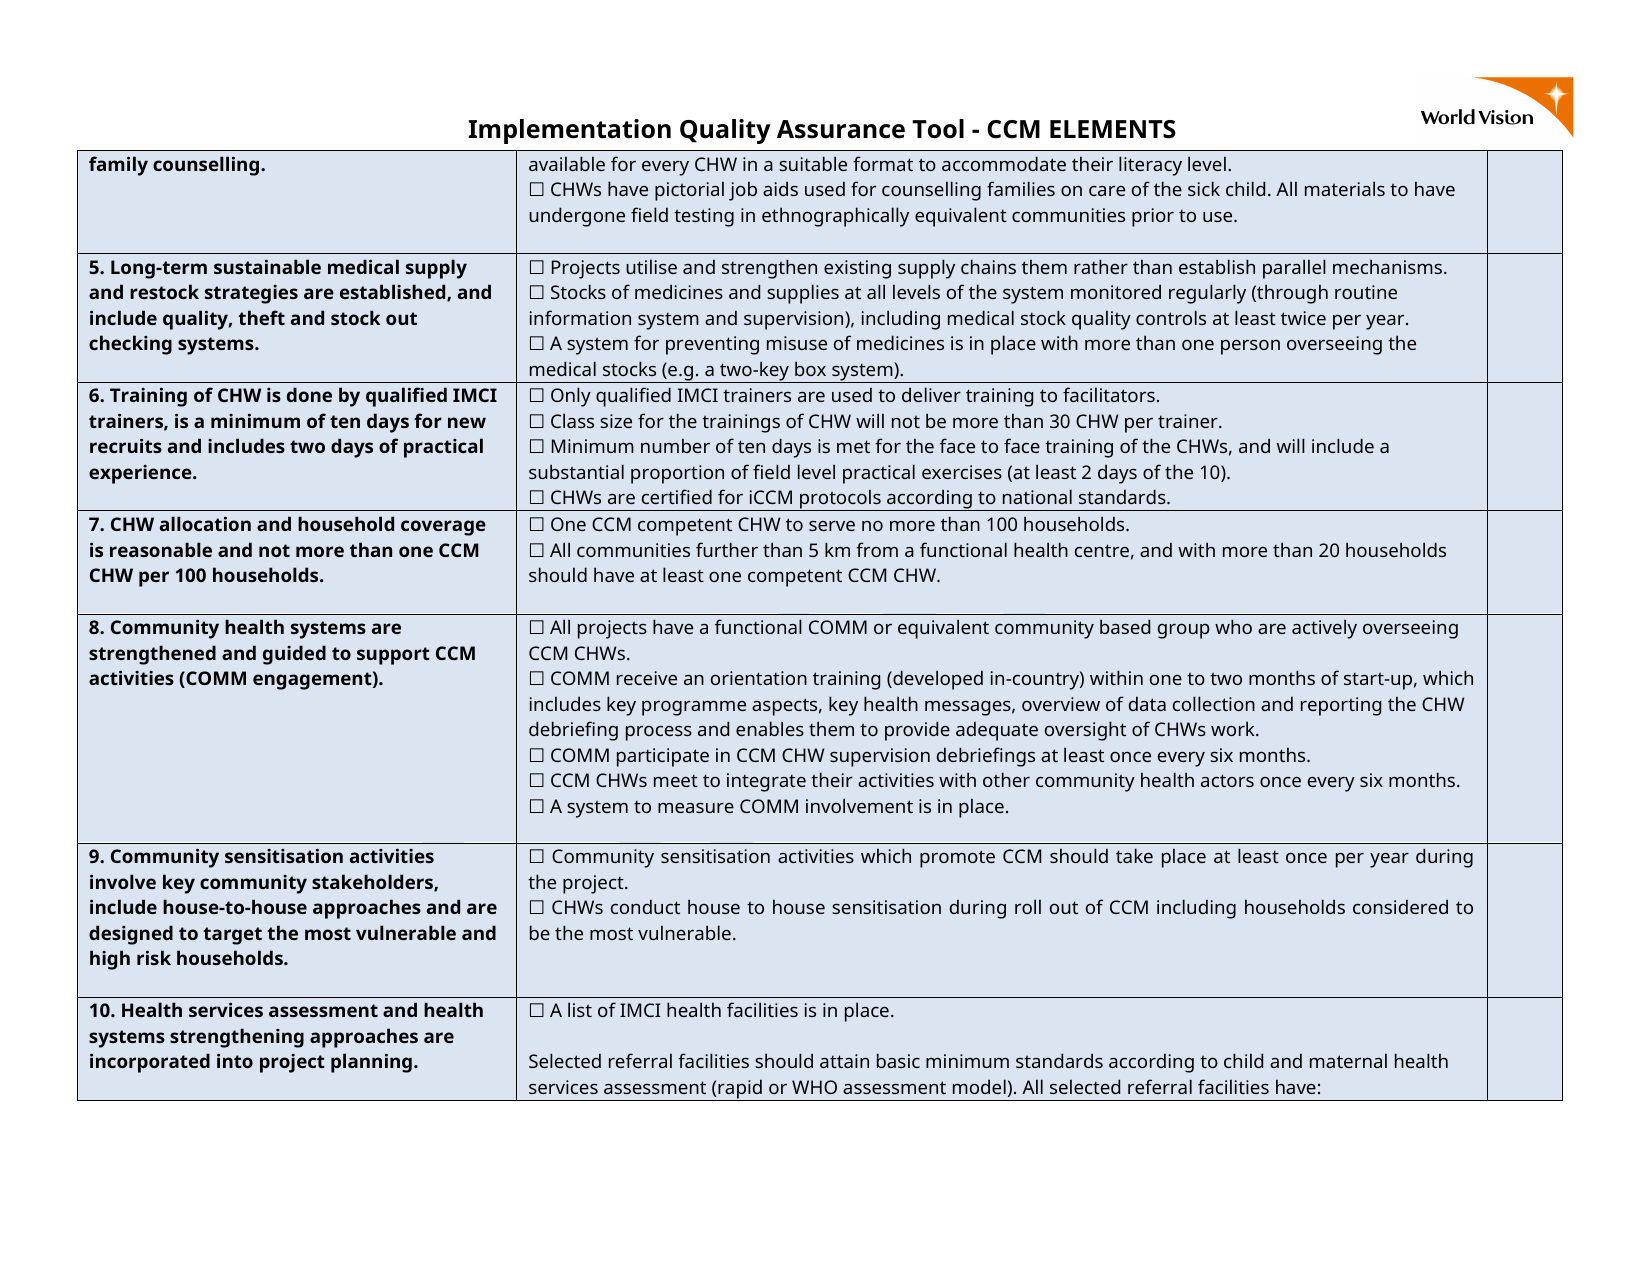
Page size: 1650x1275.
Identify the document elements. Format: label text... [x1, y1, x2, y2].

table_cell [1488, 383, 1562, 510]
table_cell [1488, 254, 1562, 382]
table_cell 8. Community health systems are strengthened and guided to support CCM activities (COMM engagement). [78, 615, 516, 842]
table_cell Community sensitisation activities which promote CCM should take place at least once per year during the project. CHWs conduct house to house sensitisation during roll out of CCM including households considered to be the most vulnerable. [517, 844, 1487, 997]
table_cell All projects have a functional COMM or equivalent community based group who are actively overseeing CCM CHWs. COMM receive an orientation training (developed in-country) within one to two months of start-up, which includes key programme aspects, key health messages, overview of data collection and reporting the CHW debriefing process and enables them to provide adequate oversight of CHWs work. COMM participate in CCM CHW supervision debriefings at least once every six months. CCM CHWs meet to integrate their activities with other community health actors once every six months. A system to measure COMM involvement is in place. [517, 615, 1487, 842]
table_cell Projects utilise and strengthen existing supply chains them rather than establish parallel mechanisms. Stocks of medicines and supplies at all levels of the system monitored regularly (through routine information system and supervision), including medical stock quality controls at least twice per year. A system for preventing misuse of medicines is in place with more than one person overseeing the medical stocks (e.g. a two-key box system). [517, 254, 1487, 382]
table_cell 9. Community sensitisation activities involve key community stakeholders, include house-to-house approaches and are designed to target the most vulnerable and high risk households. [78, 844, 516, 997]
table_cell 5. Long-term sustainable medical supply and restock strategies are established, and include quality, theft and stock out checking systems. [78, 254, 516, 382]
table_cell [1488, 511, 1562, 613]
table_cell [1488, 615, 1562, 842]
table_cell [1488, 844, 1562, 997]
picture [1417, 75, 1575, 139]
table_cell 6. Training of CHW is done by qualified IMCI trainers, is a minimum of ten days for new recruits and includes two days of practical experience. [78, 383, 516, 510]
table_cell One CCM competent CHW to serve no more than 100 households. All communities further than 5 km from a functional health centre, and with more than 20 households should have at least one competent CCM CHW. [517, 511, 1487, 613]
table_cell Only qualified IMCI trainers are used to deliver training to facilitators. Class size for the trainings of CHW will not be more than 30 CHW per trainer. Minimum number of ten days is met for the face to face training of the CHWs, and will include a substantial proportion of field level practical exercises (at least 2 days of the 10). CHWs are certified for iCCM protocols according to national standards. [517, 383, 1487, 510]
table_cell 10. Health services assessment and health systems strengthening approaches are incorporated into project planning. [78, 998, 516, 1100]
table_cell [1488, 151, 1562, 253]
table_cell [1488, 998, 1562, 1100]
table_cell 7. CHW allocation and household coverage is reasonable and not more than one CCM CHW per 100 households. [78, 511, 516, 613]
